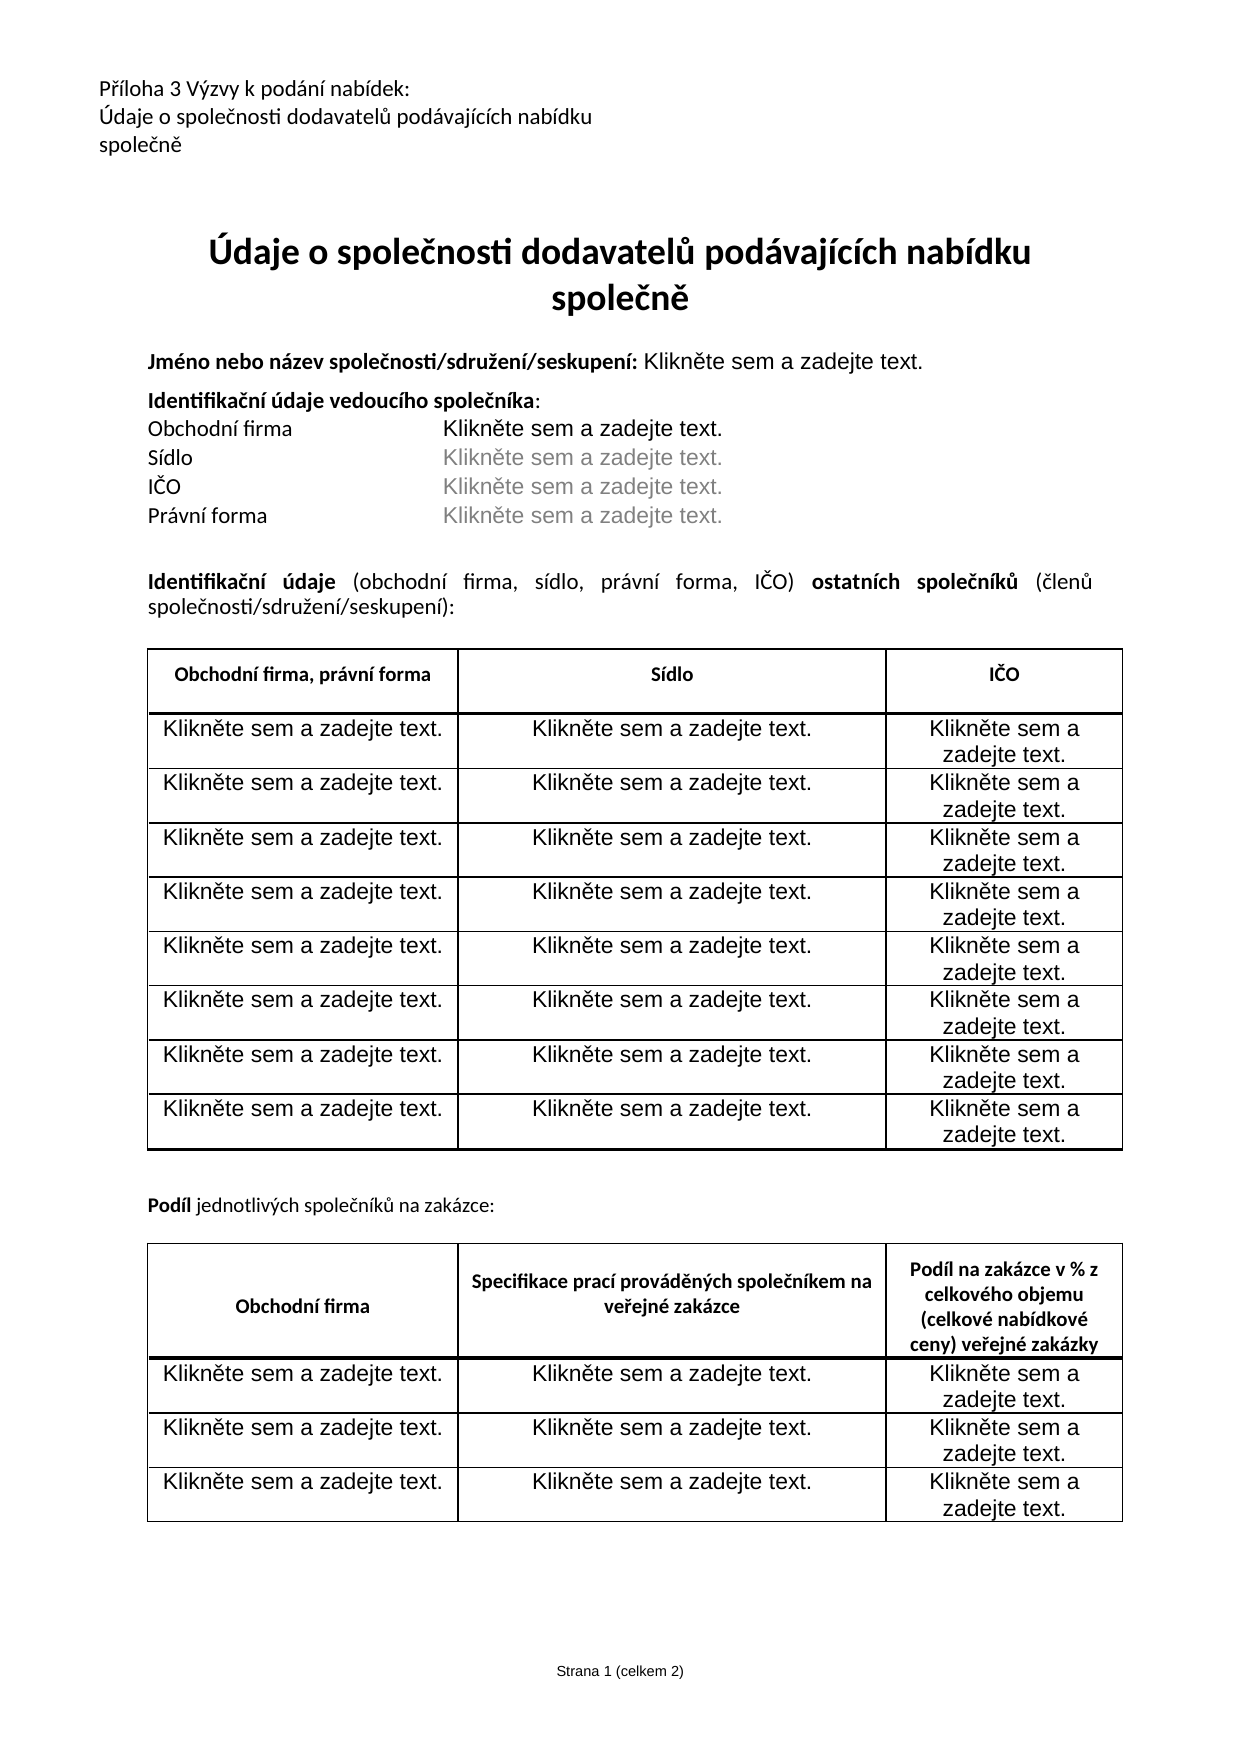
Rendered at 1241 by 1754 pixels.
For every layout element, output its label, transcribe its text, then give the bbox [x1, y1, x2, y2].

table_header Sídlo [459, 650, 885, 712]
table_header Specifikace prací prováděných společníkem na veřejné zakázce [459, 1244, 885, 1356]
table_header IČO [887, 650, 1122, 712]
text IČO [148, 471, 1093, 500]
text Právní forma [148, 500, 1093, 529]
text Sídlo [148, 442, 1093, 471]
text Identifikační údaje (obchodní firma, sídlo, právní forma, IČO) ostatních společníků (členů společnosti/sdružení/seskupení): [148, 570, 1093, 620]
table_header Podíl na zakázce v % z celkového objemu (celkové nabídkové ceny) veřejné zakázky [887, 1244, 1122, 1356]
title Údaje o společnosti dodavatelů podávajících nabídku společně [148, 228, 1093, 320]
table_header Obchodní firma [148, 1244, 457, 1356]
text Obchodní firma [148, 413, 1093, 442]
text Podíl jednotlivých společníků na zakázce: [148, 1192, 1093, 1242]
text Jméno nebo název společnosti/sdružení/seskupení: [148, 345, 1093, 376]
table_header Obchodní firma, právní forma [148, 650, 457, 712]
text Identifikační údaje vedoucího společníka: [148, 388, 1093, 413]
